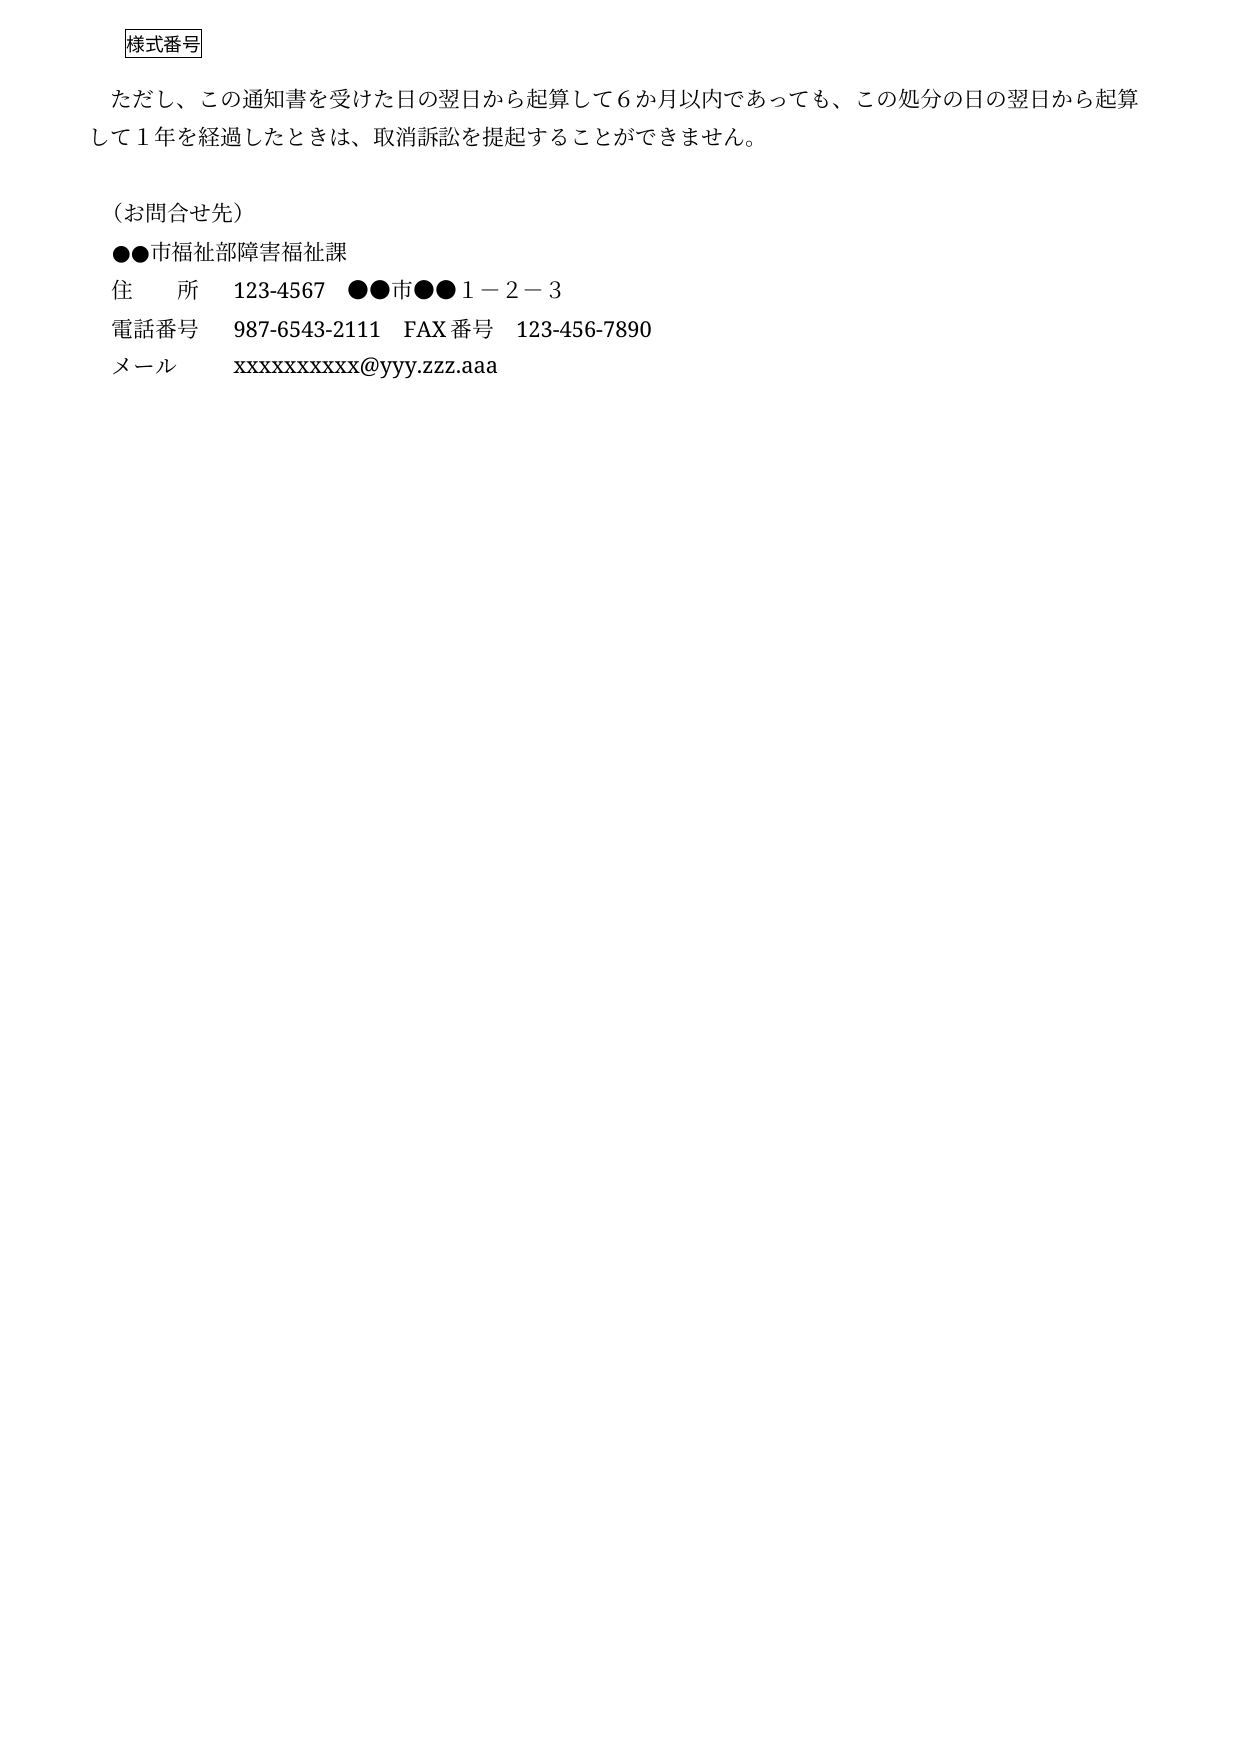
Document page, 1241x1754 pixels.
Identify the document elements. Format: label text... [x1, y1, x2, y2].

table_header （お問合せ先） [100, 192, 986, 231]
table_cell 電話番号 メール [100, 308, 233, 384]
table_cell 住 所 [100, 269, 233, 308]
table_cell ●●市福祉部障害福祉課 [100, 231, 986, 269]
text ただし、この通知書を受けた日の翌日から起算して６か月以内であっても、この処分の日の翌日から起算して１年を経過したときは、取消訴訟を提起することができません。 [89, 80, 1152, 155]
table_cell 123-4567 ●●市●●１－２－３ [233, 269, 986, 308]
table_cell 987-6543-2111 FAX番号 123-456-7890 xxxxxxxxxx@yyy.zzz.aaa [233, 308, 986, 384]
